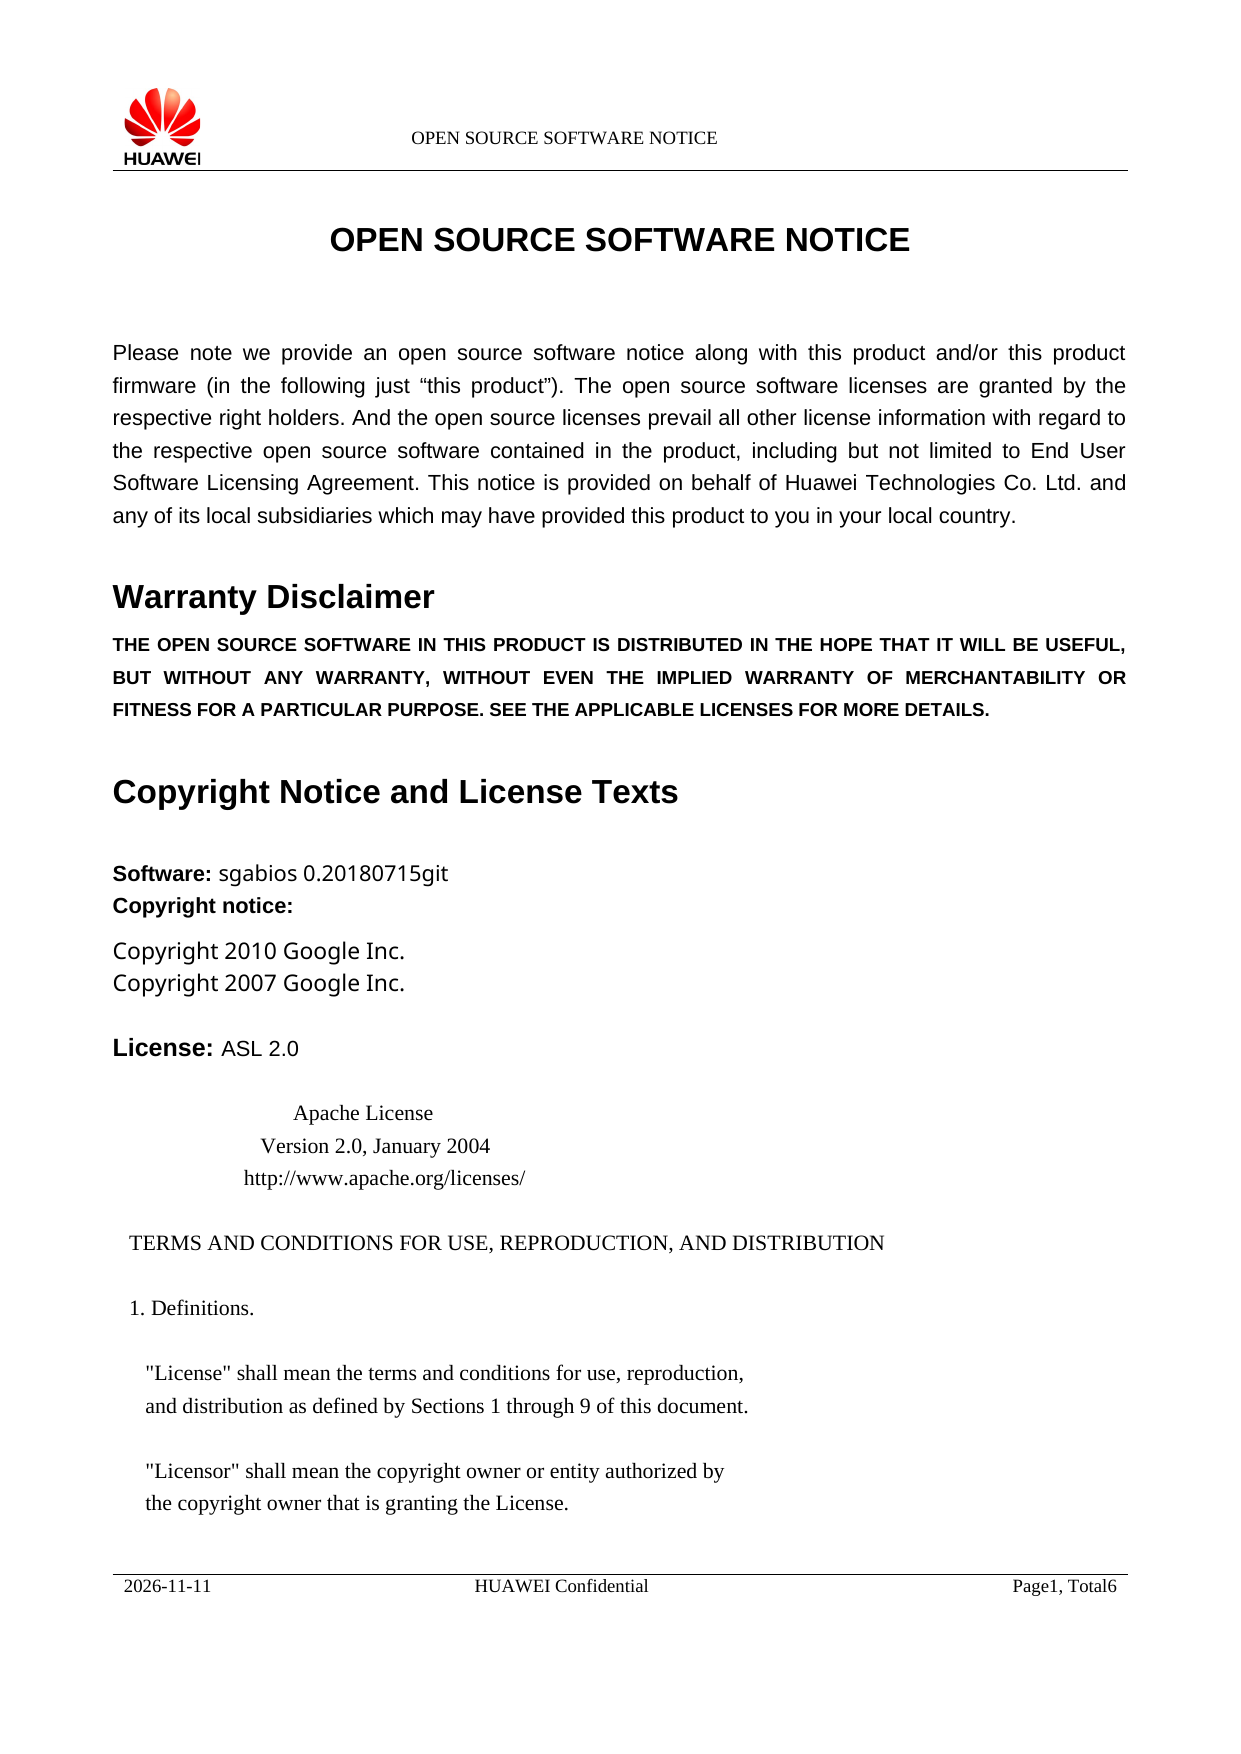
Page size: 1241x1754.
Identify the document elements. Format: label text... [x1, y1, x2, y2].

text OPEN SOURCE SOFTWARE NOTICE [112, 206, 1128, 271]
text Please note we provide an open source software notice along with this product and/or this product firmware (in the following just “this product”). The open source software licenses are granted by the respective right holders. And the open source licenses prevail all other license information with regard to the respective open source software contained in the product, including but not limited to End User Software Licensing Agreement. This notice is provided on behalf of Huawei Technologies Co. Ltd. and any of its local subsidiaries which may have provided this product to you in your local country. [112, 336, 1128, 531]
text License: ASL 2.0 [112, 1031, 1128, 1064]
text The open source software in this product is distributed in the hope that it will be useful, but WITHOUT ANY WARRANTY, without even the implied warranty of MERCHANTABILITY or FITNESS FOR A PARTICULAR PURPOSE. See the applicable licenses for more details. [112, 629, 1128, 726]
text Warranty Disclaimer [112, 564, 1128, 629]
title Software: sgabios 0.20180715git [112, 856, 1128, 889]
text Copyright Notice and License Texts [112, 759, 1128, 824]
text Copyright 2010 Google Inc. Copyright 2007 Google Inc. [112, 934, 1128, 1031]
picture [124, 88, 201, 165]
text Copyright notice: [112, 889, 1128, 921]
